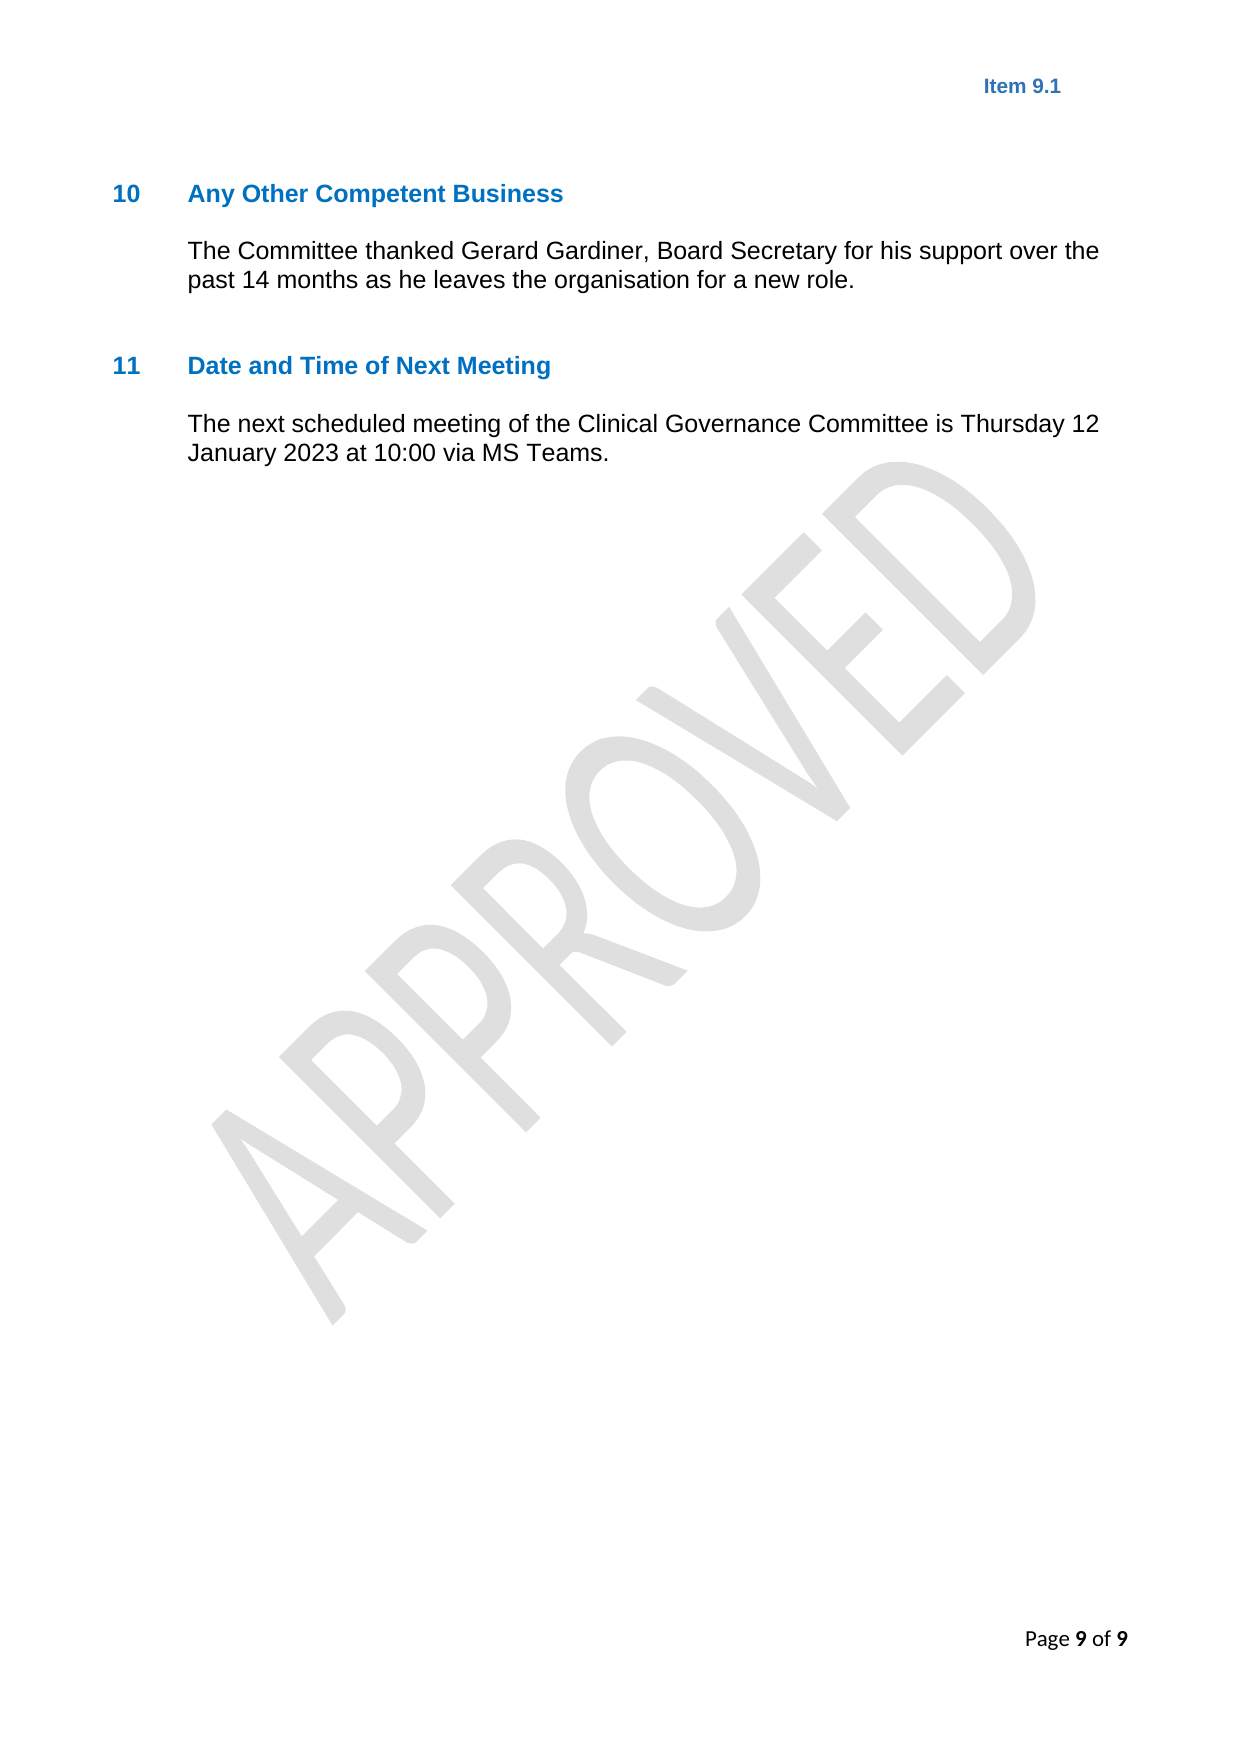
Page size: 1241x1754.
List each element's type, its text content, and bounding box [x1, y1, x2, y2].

text 10 Any Other Competent Business [112, 179, 1128, 207]
text The Committee thanked Gerard Gardiner, Board Secretary for his support over the past 14 months as he leaves the organisation for a new role. [187, 236, 1128, 294]
text The next scheduled meeting of the Clinical Governance Committee is Thursday 12 January 2023 at 10:00 via MS Teams. [187, 409, 1128, 466]
text 11 Date and Time of Next Meeting [112, 351, 1128, 380]
